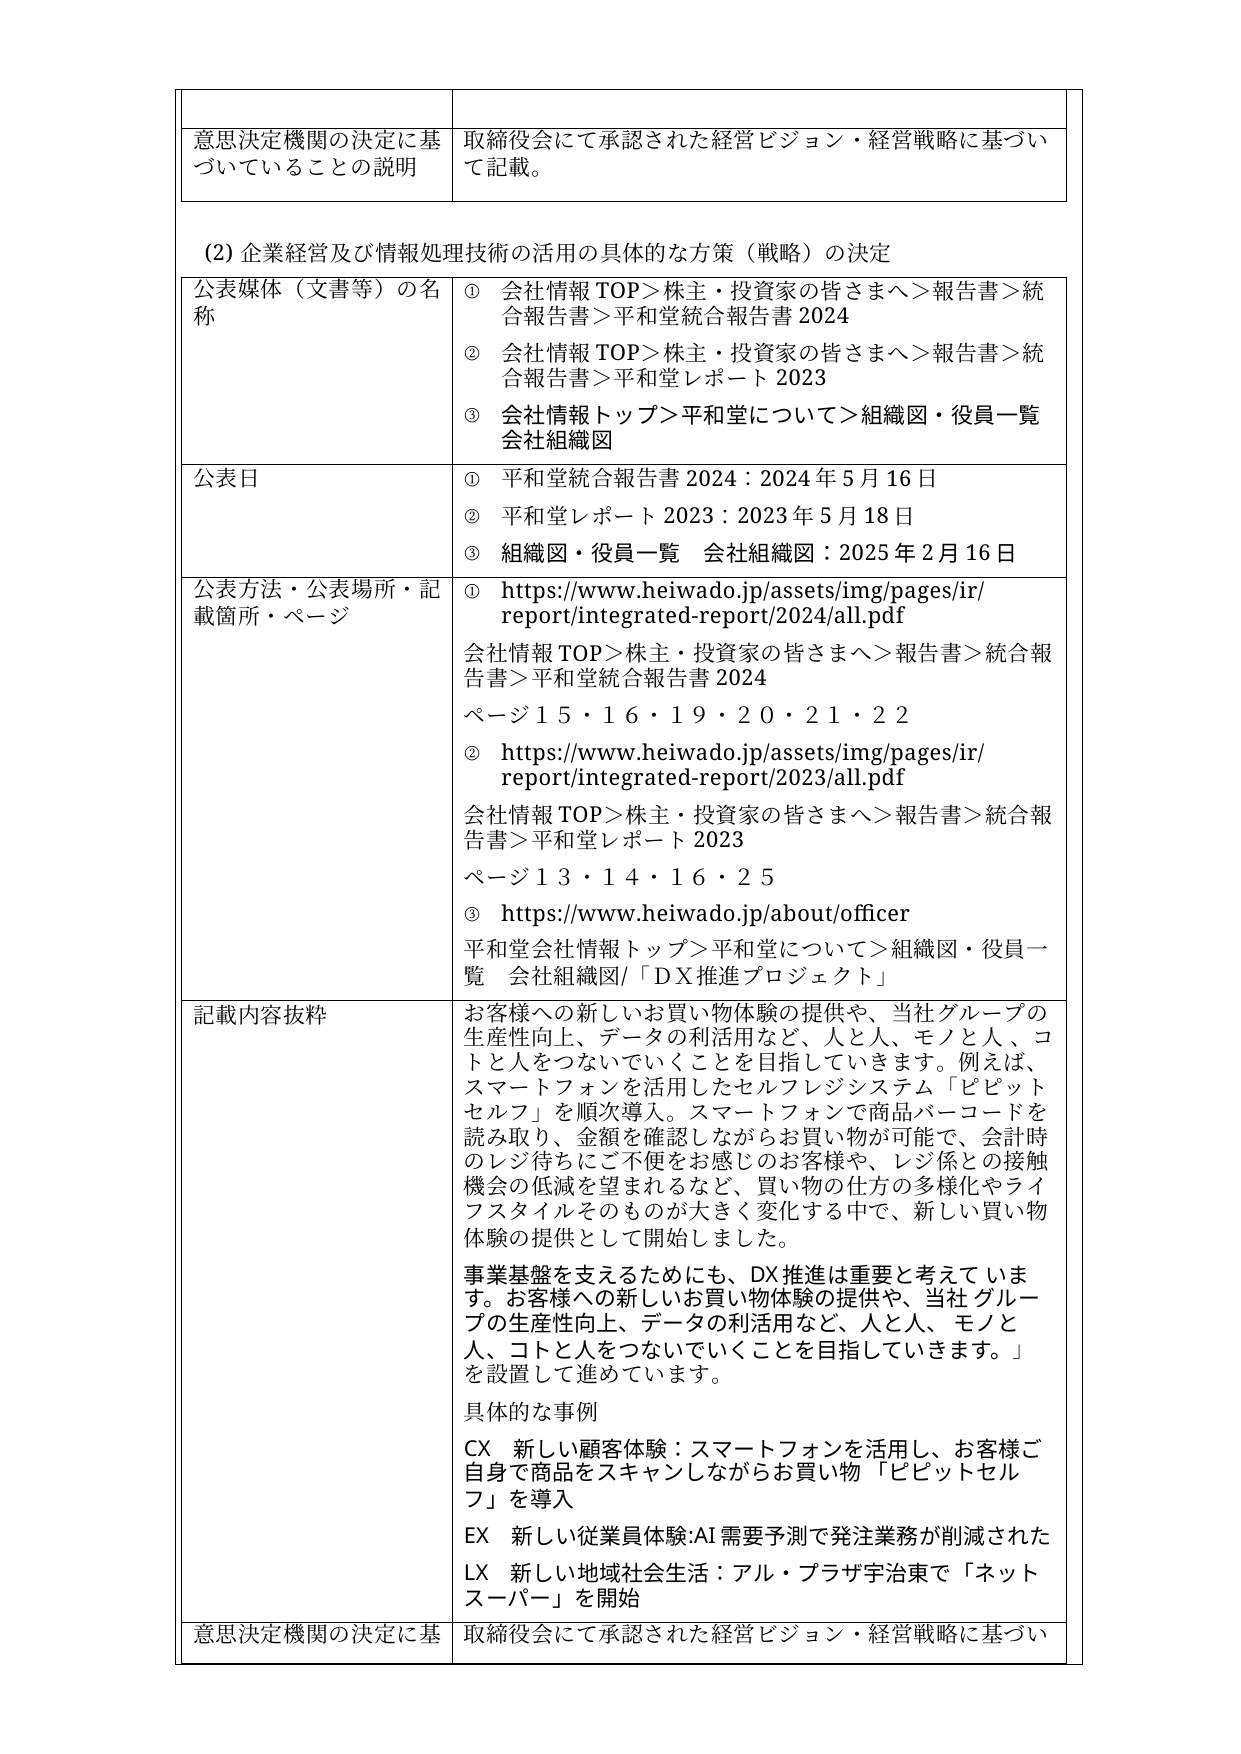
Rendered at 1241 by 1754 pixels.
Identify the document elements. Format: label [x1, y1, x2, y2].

table_cell [176, 90, 1082, 1664]
